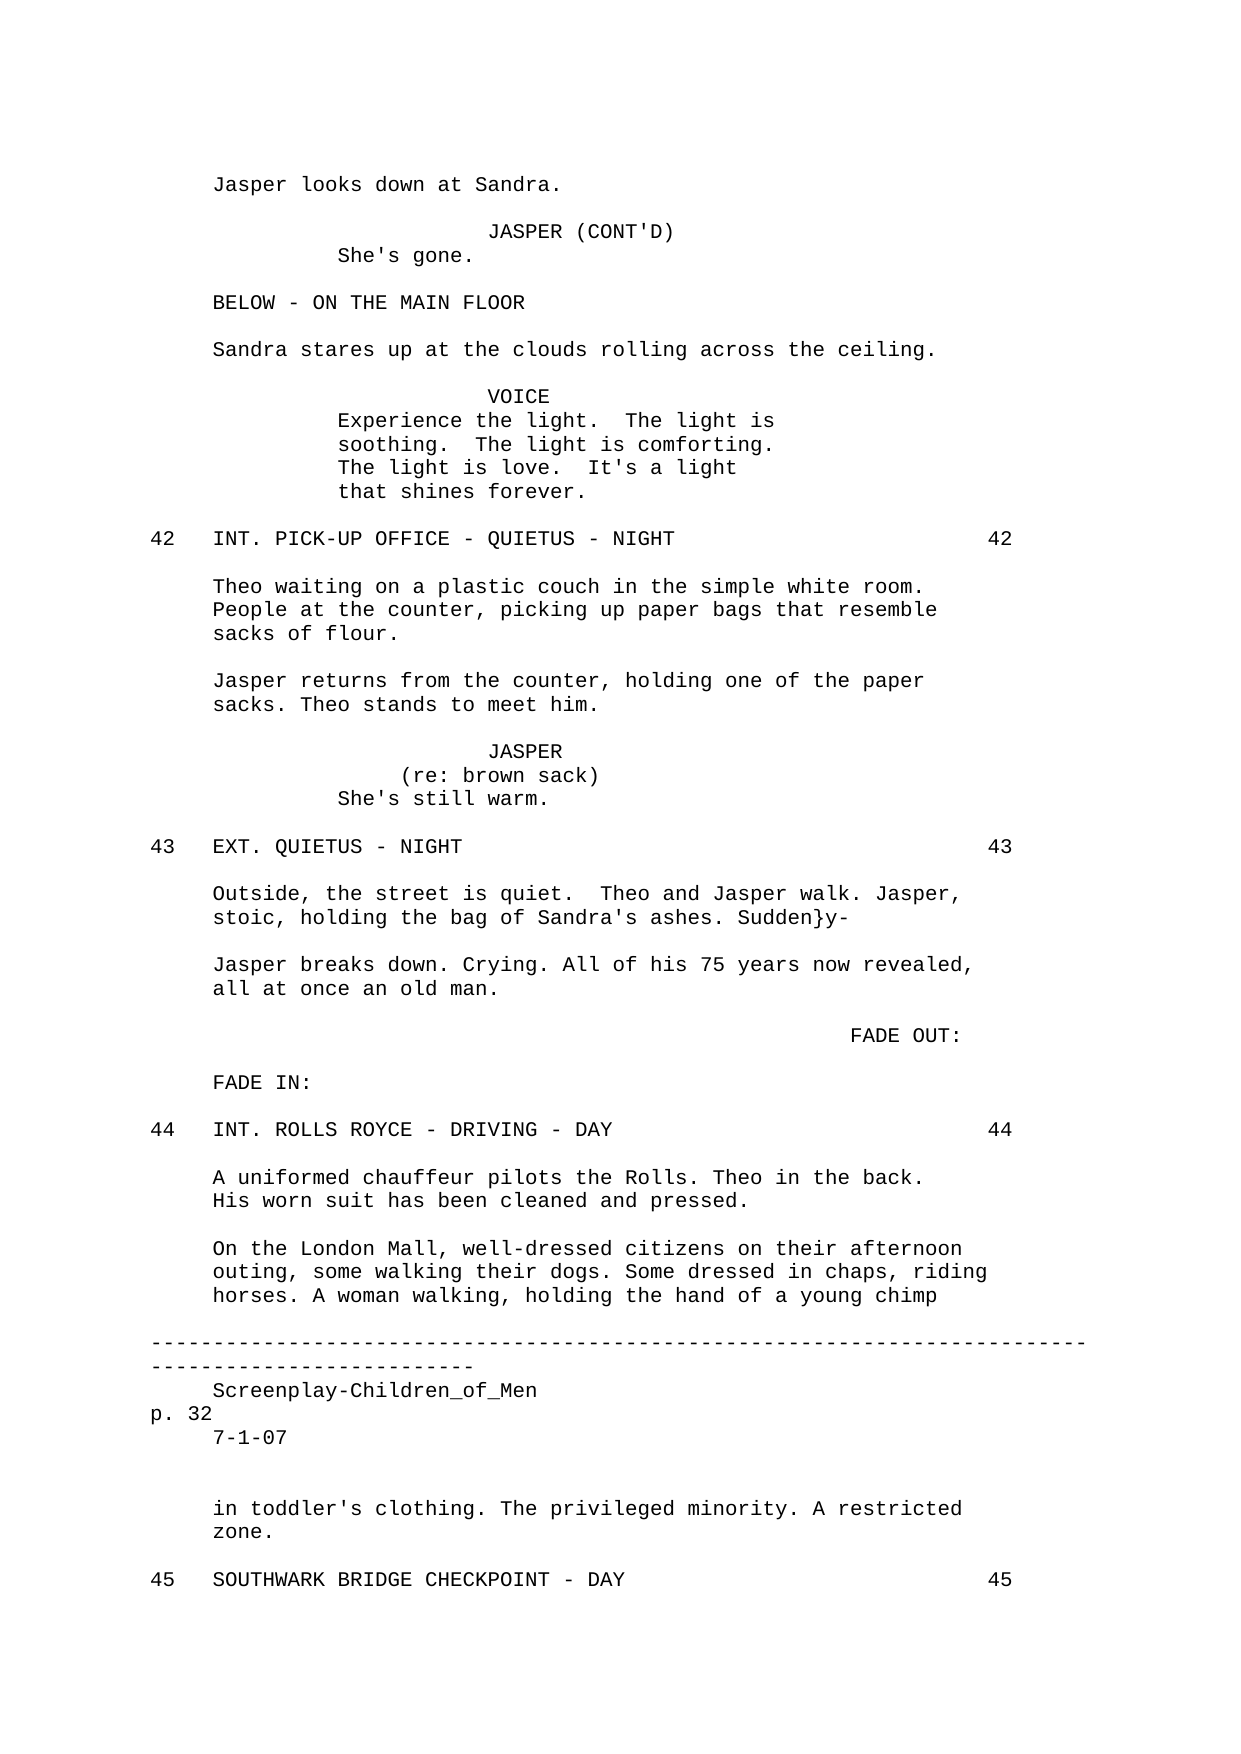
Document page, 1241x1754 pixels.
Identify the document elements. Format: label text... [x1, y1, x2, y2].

text sacks. Theo stands to meet him. [150, 694, 1090, 717]
text The light is love. It's a light [150, 457, 1090, 481]
text His worn suit has been cleaned and pressed. [150, 1190, 1090, 1214]
text Outside, the street is quiet. Theo and Jasper walk. Jasper, [150, 883, 1090, 907]
text all at once an old man. [150, 978, 1090, 1001]
text outing, some walking their dogs. Some dressed in chaps, riding [150, 1261, 1090, 1285]
text Jasper returns from the counter, holding one of the paper [150, 670, 1090, 694]
text Theo waiting on a plastic couch in the simple white room. [150, 576, 1090, 599]
text On the London Mall, well-dressed citizens on their afternoon [150, 1238, 1090, 1261]
text VOICE [150, 386, 1090, 410]
text sacks of flour. [150, 623, 1090, 647]
text Sandra stares up at the clouds rolling across the ceiling. [150, 339, 1090, 363]
text FADE OUT: [150, 1025, 1090, 1048]
text that shines forever. [150, 481, 1090, 505]
text She's gone. [150, 244, 1090, 268]
text Jasper breaks down. Crying. All of his 75 years now revealed, [150, 954, 1090, 978]
text Experience the light. The light is [150, 410, 1090, 434]
text JASPER [150, 741, 1090, 765]
text BELOW - ON THE MAIN FLOOR [150, 292, 1090, 316]
text FADE IN: [150, 1072, 1090, 1096]
text JASPER (CONT'D) [150, 221, 1090, 244]
text (re: brown sack) [150, 765, 1090, 788]
text in toddler's clothing. The privileged minority. A restricted [150, 1498, 1090, 1521]
text Jasper looks down at Sandra. [150, 174, 1090, 197]
text soothing. The light is comforting. [150, 434, 1090, 457]
text A uniformed chauffeur pilots the Rolls. Theo in the back. [150, 1167, 1090, 1190]
text Screenplay-Children_of_Men p. 32 [150, 1379, 1090, 1427]
text 44 INT. ROLLS ROYCE - DRIVING - DAY 44 [150, 1119, 1090, 1143]
text stoic, holding the bag of Sandra's ashes. Sudden}y- [150, 907, 1090, 930]
text horses. A woman walking, holding the hand of a young chimp [150, 1285, 1090, 1309]
text ----------------------------------------------------------------------------------------------------- [150, 1332, 1090, 1379]
text 45 SOUTHWARK BRIDGE CHECKPOINT - DAY 45 [150, 1569, 1090, 1592]
text 42 INT. PICK-UP OFFICE - QUIETUS - NIGHT 42 [150, 528, 1090, 552]
text People at the counter, picking up paper bags that resemble [150, 599, 1090, 623]
text 43 EXT. QUIETUS - NIGHT 43 [150, 836, 1090, 859]
text 7-1-07 [150, 1427, 1090, 1451]
text She's still warm. [150, 788, 1090, 812]
text zone. [150, 1521, 1090, 1545]
